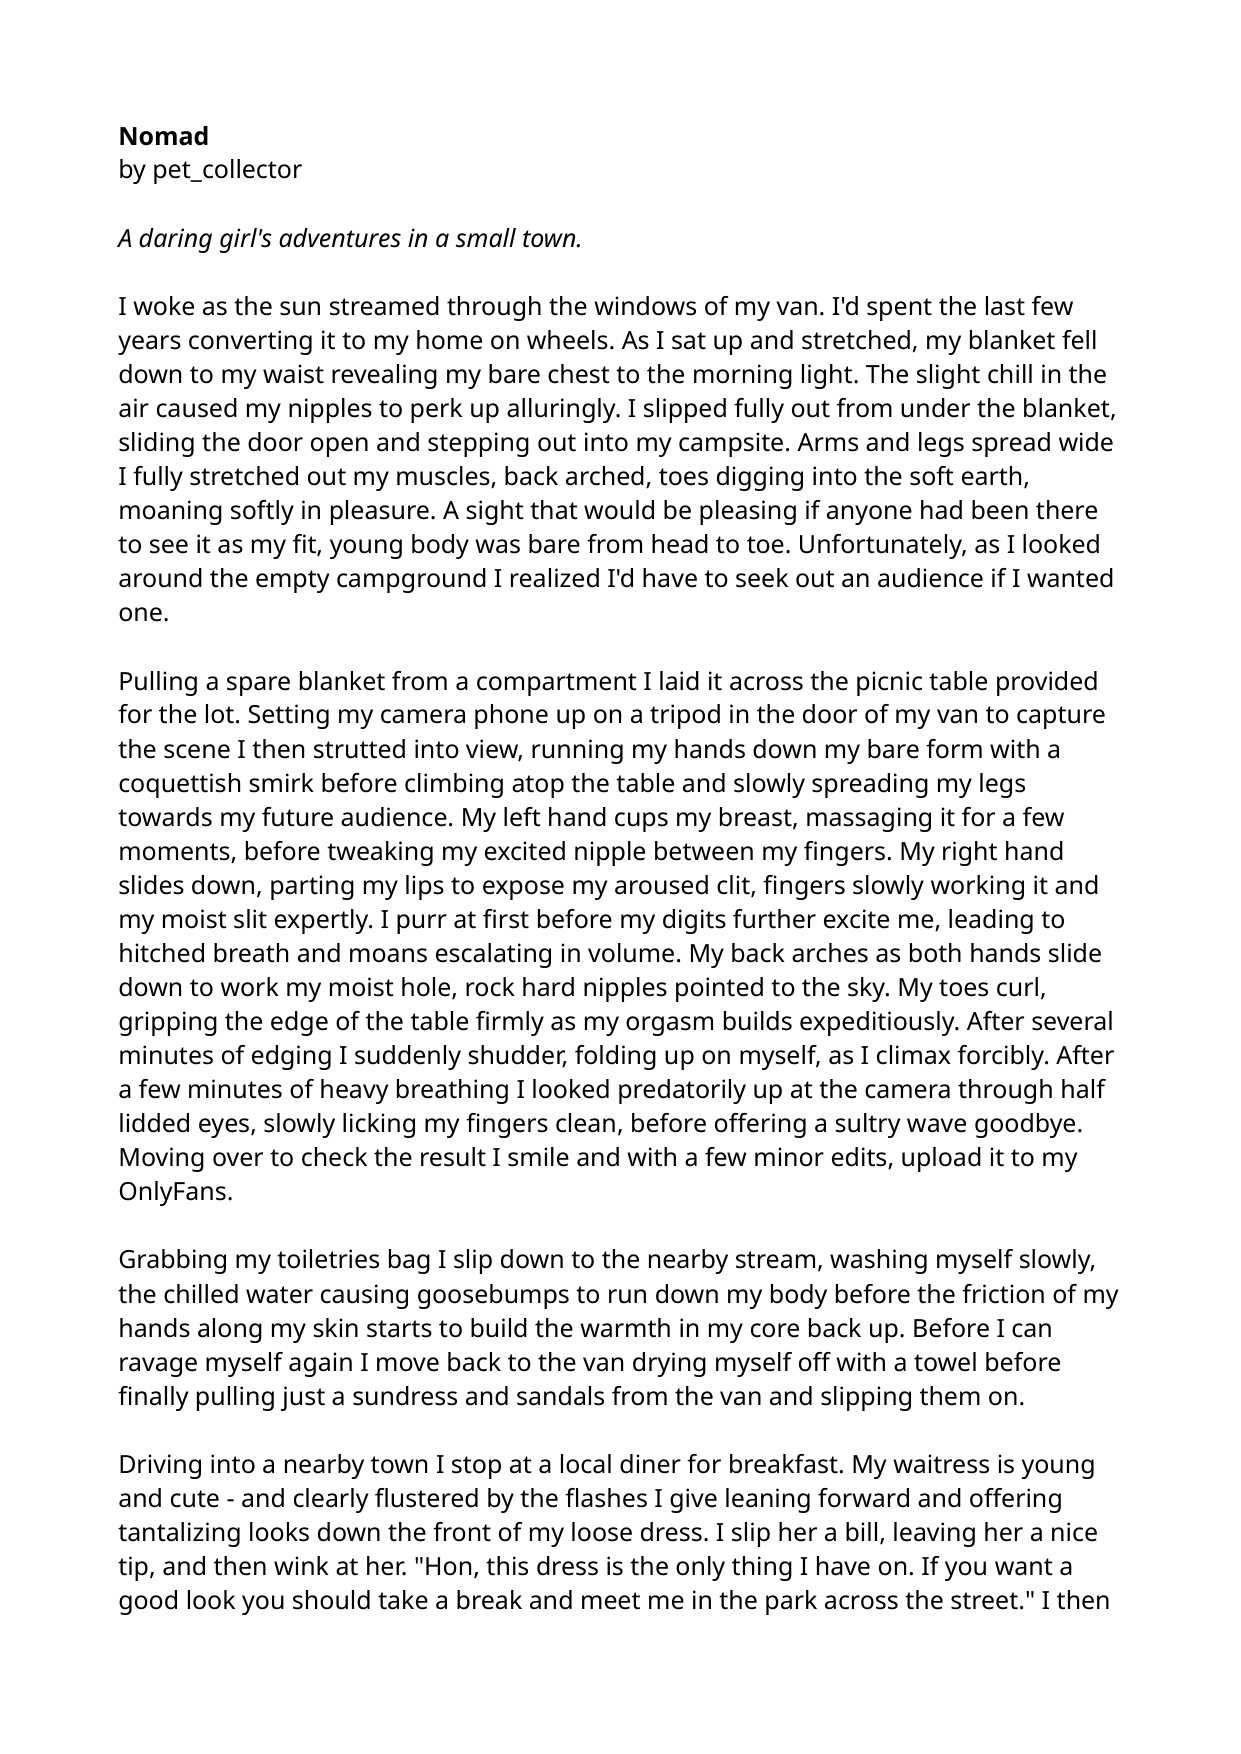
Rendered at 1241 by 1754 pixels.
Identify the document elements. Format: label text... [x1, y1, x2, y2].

text Grabbing my toiletries bag I slip down to the nearby stream, washing myself slowly, the chilled water causing goosebumps to run down my body before the friction of my hands along my skin starts to build the warmth in my core back up. Before I can ravage myself again I move back to the van drying myself off with a towel before finally pulling just a sundress and sandals from the van and slipping them on. [118, 1242, 1122, 1412]
text Nomad [118, 118, 1122, 152]
text Pulling a spare blanket from a compartment I laid it across the picnic table provided for the lot. Setting my camera phone up on a tripod in the door of my van to capture the scene I then strutted into view, running my hands down my bare form with a coquettish smirk before climbing atop the table and slowly spreading my legs towards my future audience. My left hand cups my breast, massaging it for a few moments, before tweaking my excited nipple between my fingers. My right hand slides down, parting my lips to expose my aroused clit, fingers slowly working it and my moist slit expertly. I purr at first before my digits further excite me, leading to hitched breath and moans escalating in volume. My back arches as both hands slide down to work my moist hole, rock hard nipples pointed to the sky. My toes curl, gripping the edge of the table firmly as my orgasm builds expeditiously. After several minutes of edging I suddenly shudder, folding up on myself, as I climax forcibly. After a few minutes of heavy breathing I looked predatorily up at the camera through half lidded eyes, slowly licking my fingers clean, before offering a sultry wave goodbye. Moving over to check the result I smile and with a few minor edits, upload it to my OnlyFans. [118, 663, 1122, 1208]
text by pet_collector [118, 152, 1122, 186]
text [118, 1447, 1122, 1617]
text A daring girl's adventures in a small town. [118, 220, 1122, 254]
text I woke as the sun streamed through the windows of my van. I'd spent the last few years converting it to my home on wheels. As I sat up and stretched, my blanket fell down to my waist revealing my bare chest to the morning light. The slight chill in the air caused my nipples to perk up alluringly. I slipped fully out from under the blanket, sliding the door open and stepping out into my campsite. Arms and legs spread wide I fully stretched out my muscles, back arched, toes digging into the soft earth, moaning softly in pleasure. A sight that would be pleasing if anyone had been there to see it as my fit, young body was bare from head to toe. Unfortunately, as I looked around the empty campground I realized I'd have to seek out an audience if I wanted one. [118, 288, 1122, 629]
